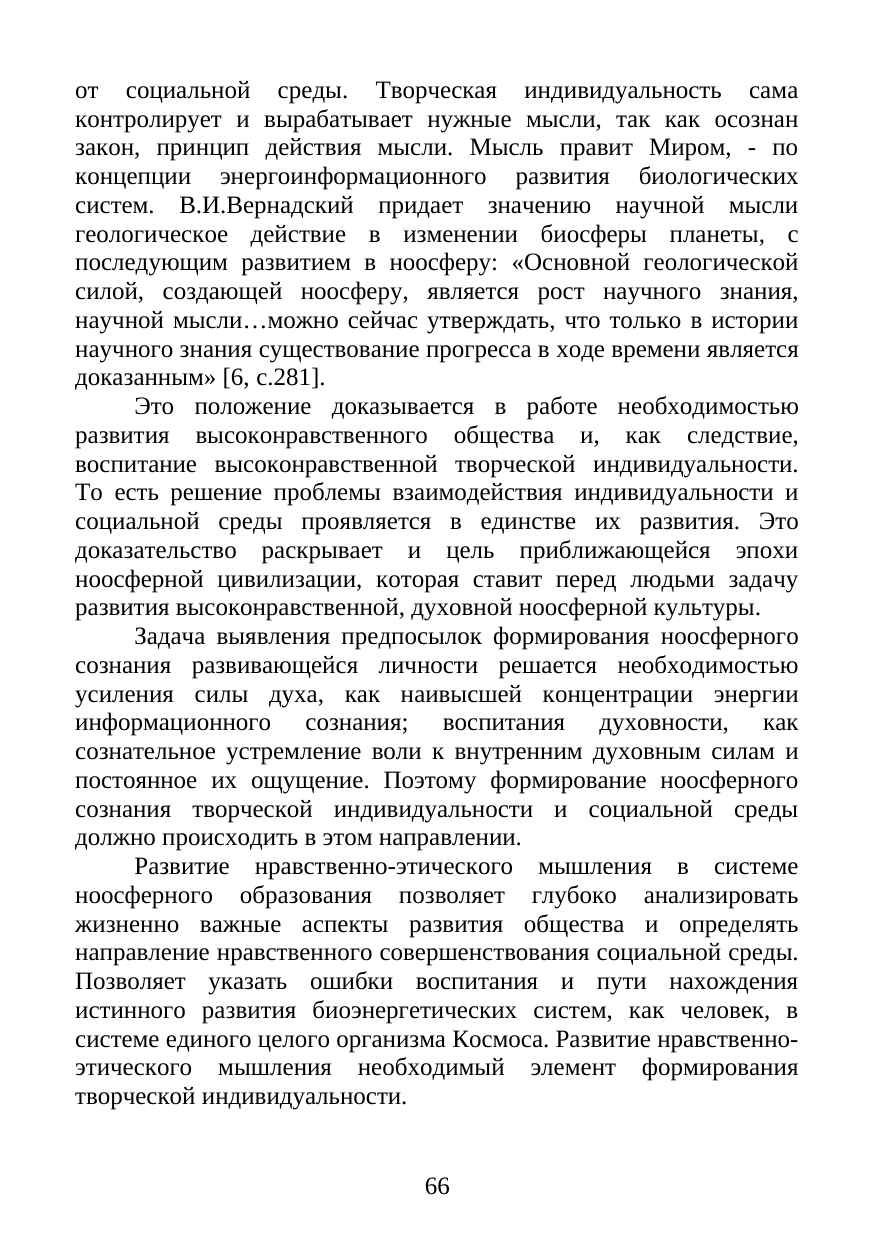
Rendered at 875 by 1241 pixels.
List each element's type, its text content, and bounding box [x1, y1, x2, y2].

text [75, 75, 799, 391]
text Это положение доказывается в работе необходимостью развития высоконравственного общества и, как следствие, воспитание высоконравственной творческой индивидуальности. То есть решение проблемы взаимодействия индивидуальности и социальной среды проявляется в единстве их развития. Это доказательство раскрывает и цель приближающейся эпохи ноосферной цивилизации, которая ставит перед людьми задачу развития высоконравственной, духовной ноосферной культуры. [75, 391, 799, 621]
text Развитие нравственно-этического мышления в системе ноосферного образования позволяет глубоко анализировать жизненно важные аспекты развития общества и определять направление нравственного совершенствования социальной среды. Позволяет указать ошибки воспитания и пути нахождения истинного развития биоэнергетических систем, как человек, в системе единого целого организма Космоса. Развитие нравственно-этического мышления необходимый элемент формирования творческой индивидуальности. [75, 851, 799, 1110]
text Задача выявления предпосылок формирования ноосферного сознания развивающейся личности решается необходимостью усиления силы духа, как наивысшей концентрации энергии информационного сознания; воспитания духовности, как сознательное устремление воли к внутренним духовным силам и постоянное их ощущение. Поэтому формирование ноосферного сознания творческой индивидуальности и социальной среды должно происходить в этом направлении. [75, 621, 799, 851]
